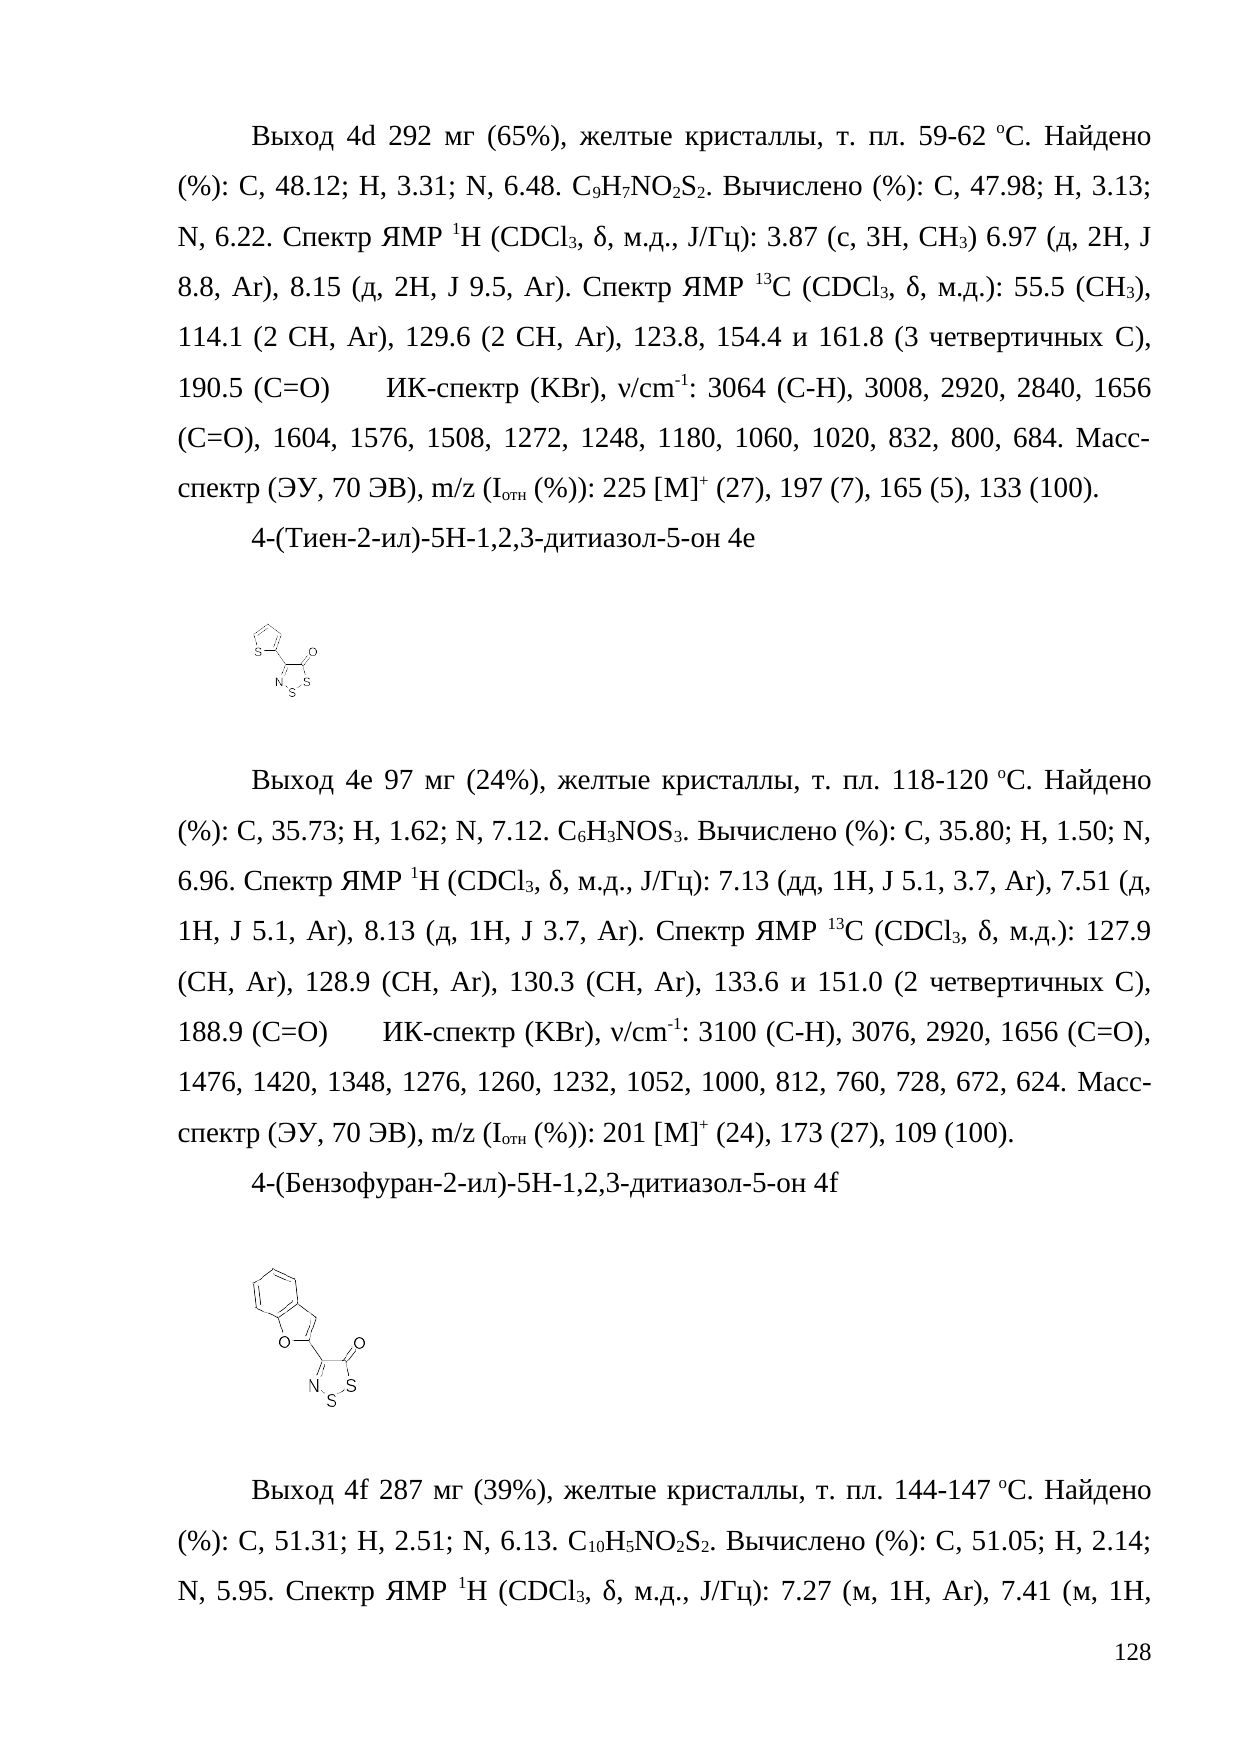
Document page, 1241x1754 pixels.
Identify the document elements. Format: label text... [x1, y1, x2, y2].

text 4-(Бензофуран-2-ил)-5H-1,2,3-дитиазол-5-он [177, 1165, 1152, 1198]
text Выход 4e 97 мг (24%), желтые кристаллы, т. пл. 118-120 oC. Найдено (%): С, 35.73; H, 1.62; N, 7.12. C6H3NOS3. Вычислено (%): C, 35.80; H, 1.50; N, 6.96. Спектр ЯМР 1H (CDCl3, δ, м.д., J/Гц): 7.13 (дд, 1Н, J 5.1, 3.7, Ar), 7.51 (д, 1Н, J 5.1, Ar), 8.13 (д, 1Н, J 3.7, Ar). Спектр ЯМР (CDCl3, δ, м.д.): 127.9 (CH, Ar), 128.9 (СН, Ar), 130.3 (CH, Ar), 133.6 и 151.0 (2 четвертичных C), 188.9 (C=O) ИК-спектр (KBr), ν/cm-1: 3100 (C-H), 3076, 2920, 1656 (C=O), 1476, 1420, 1348, 1276, 1260, 1232, 1052, 1000, 812, 760, 728, 672, 624. Масс-спектр (ЭУ, 70 ЭВ), m/z (Iотн (%)): 201 [M]+ (24), 173 (27), 109 (100). [177, 762, 1152, 1148]
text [177, 1472, 1152, 1607]
text 4-(Тиен-2-ил)-5H-1,2,3-дитиазол-5-он 4e [177, 521, 1152, 554]
text Выход 4d 292 мг (65%), желтые кристаллы, т. пл. 59-62 oC. Найдено (%): C, 48.12; H, 3.31; N, 6.48. C9H7NO2S2. Вычислено (%): C, 47.98; H, 3.13; N, 6.22. Спектр ЯМР 1H (CDCl3, δ, м.д., J/Гц): 3.87 (c, 3Н, CH3) 6.97 (д, 2Н, J 8.8, Ar), 8.15 (д, 2Н, J 9.5, Ar). Спектр ЯМР (CDCl3, δ, м.д.): 55.5 (СH3), 114.1 (2 СН, Ar), 129.6 (2 CH, Ar), 123.8, 154.4 и 161.8 (3 четвертичных C), 190.5 (С=O) ИК-спектр (KBr), ν/cm-1: 3064 (С-H), 3008, 2920, 2840, 1656 (С=О), 1604, 1576, 1508, 1272, 1248, 1180, 1060, 1020, 832, 800, 684. Масс-спектр (ЭУ, 70 ЭВ), m/z (Iотн (%)): 225 [M]+ (27), 197 (7), 165 (5), 133 (100). [177, 118, 1152, 504]
